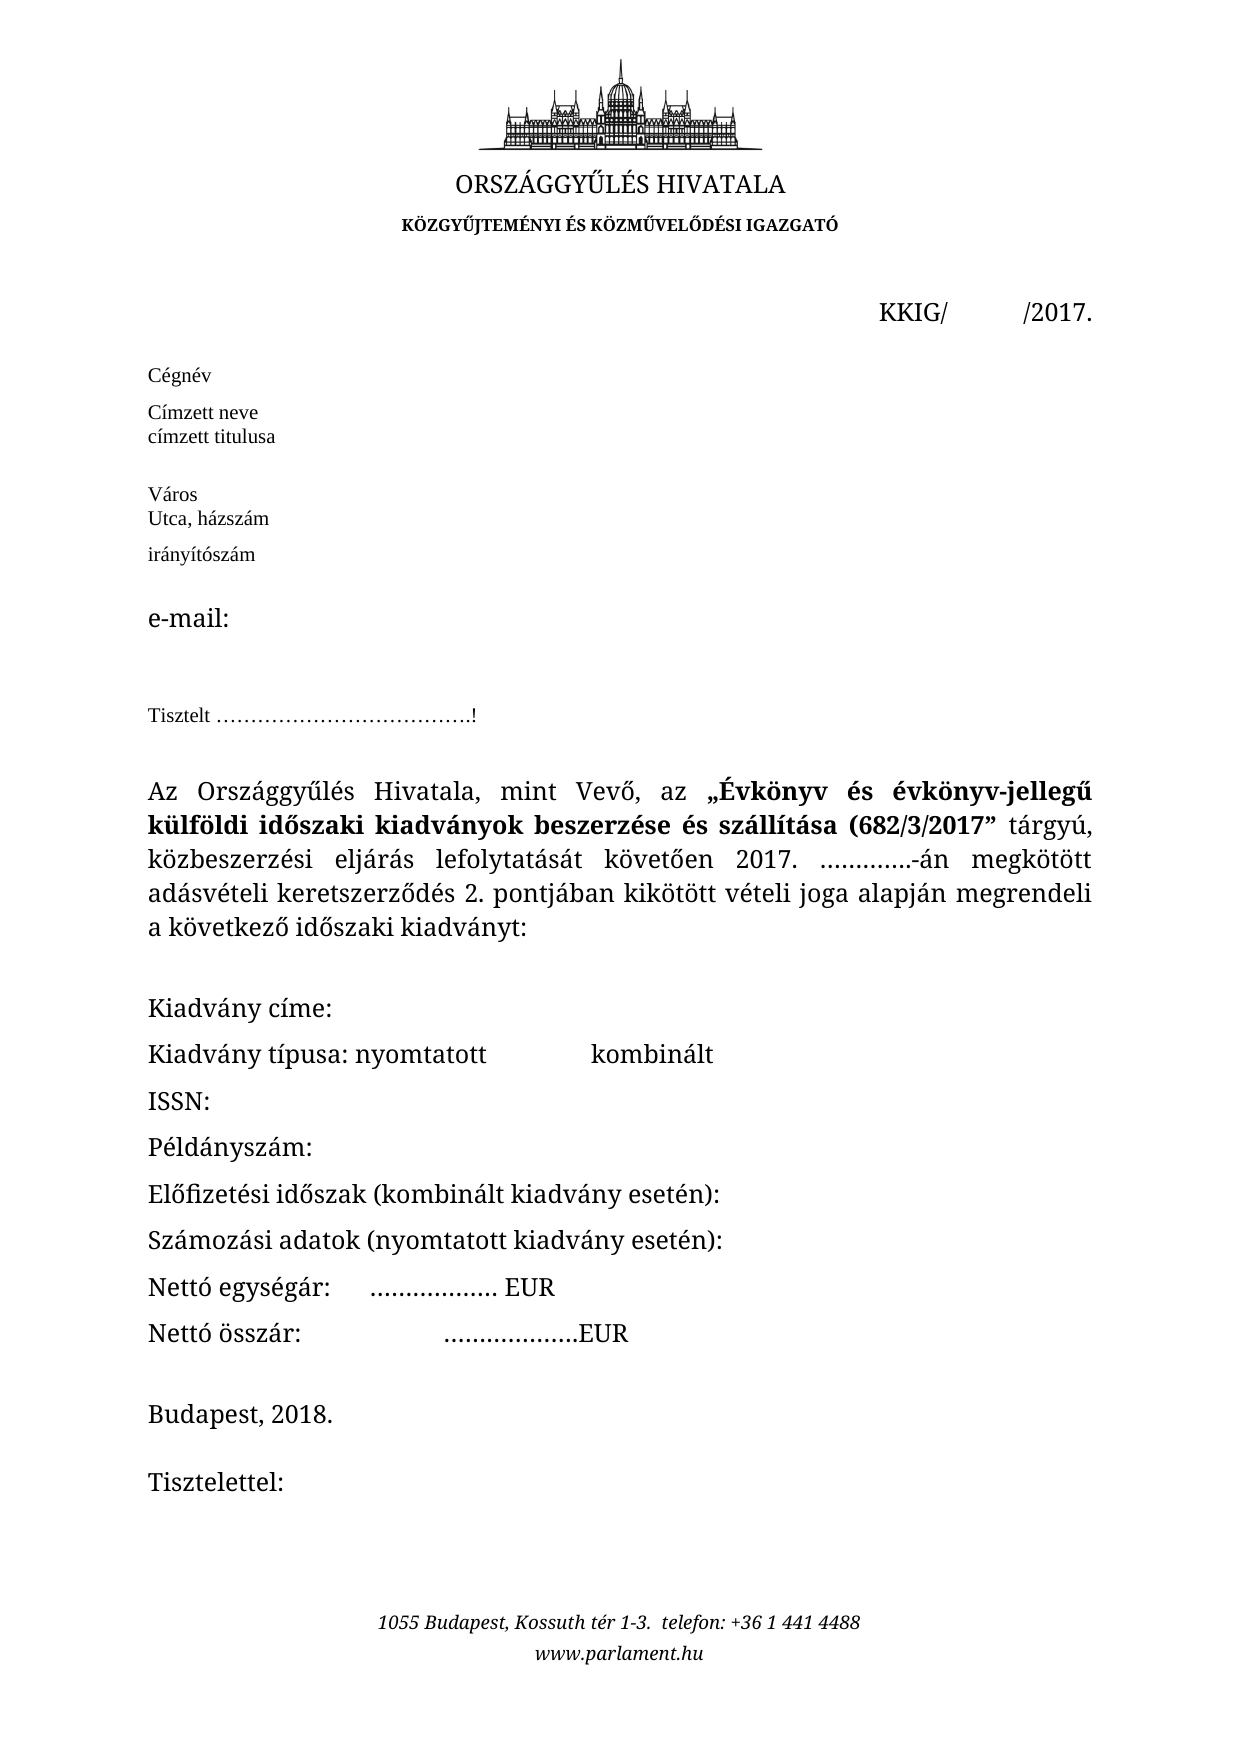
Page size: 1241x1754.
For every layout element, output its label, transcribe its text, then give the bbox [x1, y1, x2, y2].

text e-mail: [148, 601, 1092, 634]
text Az Országgyűlés Hivatala, mint Vevő, az „Évkönyv és évkönyv-jellegű külföldi időszaki kiadványok beszerzése és szállítása (682/3/2017” tárgyú, közbeszerzési eljárás lefolytatását követően 2017. ………….-án megkötött adásvételi keretszerződés 2. pontjában kikötött vételi joga alapján megrendeli a következő időszaki kiadványt: [148, 773, 1092, 944]
picture [478, 59, 763, 154]
text Tisztelettel: [148, 1465, 1092, 1499]
text Nettó összár: ……………….EUR [148, 1316, 1092, 1350]
text Példányszám: [148, 1130, 1092, 1164]
text ISSN: [148, 1083, 1092, 1117]
text Kiadvány típusa: nyomtatott kombinált [148, 1037, 1092, 1071]
text Előfizetési időszak (kombinált kiadvány esetén): [148, 1176, 1092, 1211]
text Kiadvány címe: [148, 990, 1092, 1024]
text KKIG/ /2017. [148, 295, 1092, 329]
text Budapest, 2018. [148, 1397, 1092, 1431]
text Nettó egységár: ……………… EUR [148, 1269, 1092, 1304]
text Számozási adatok (nyomtatott kiadvány esetén): [148, 1223, 1092, 1257]
